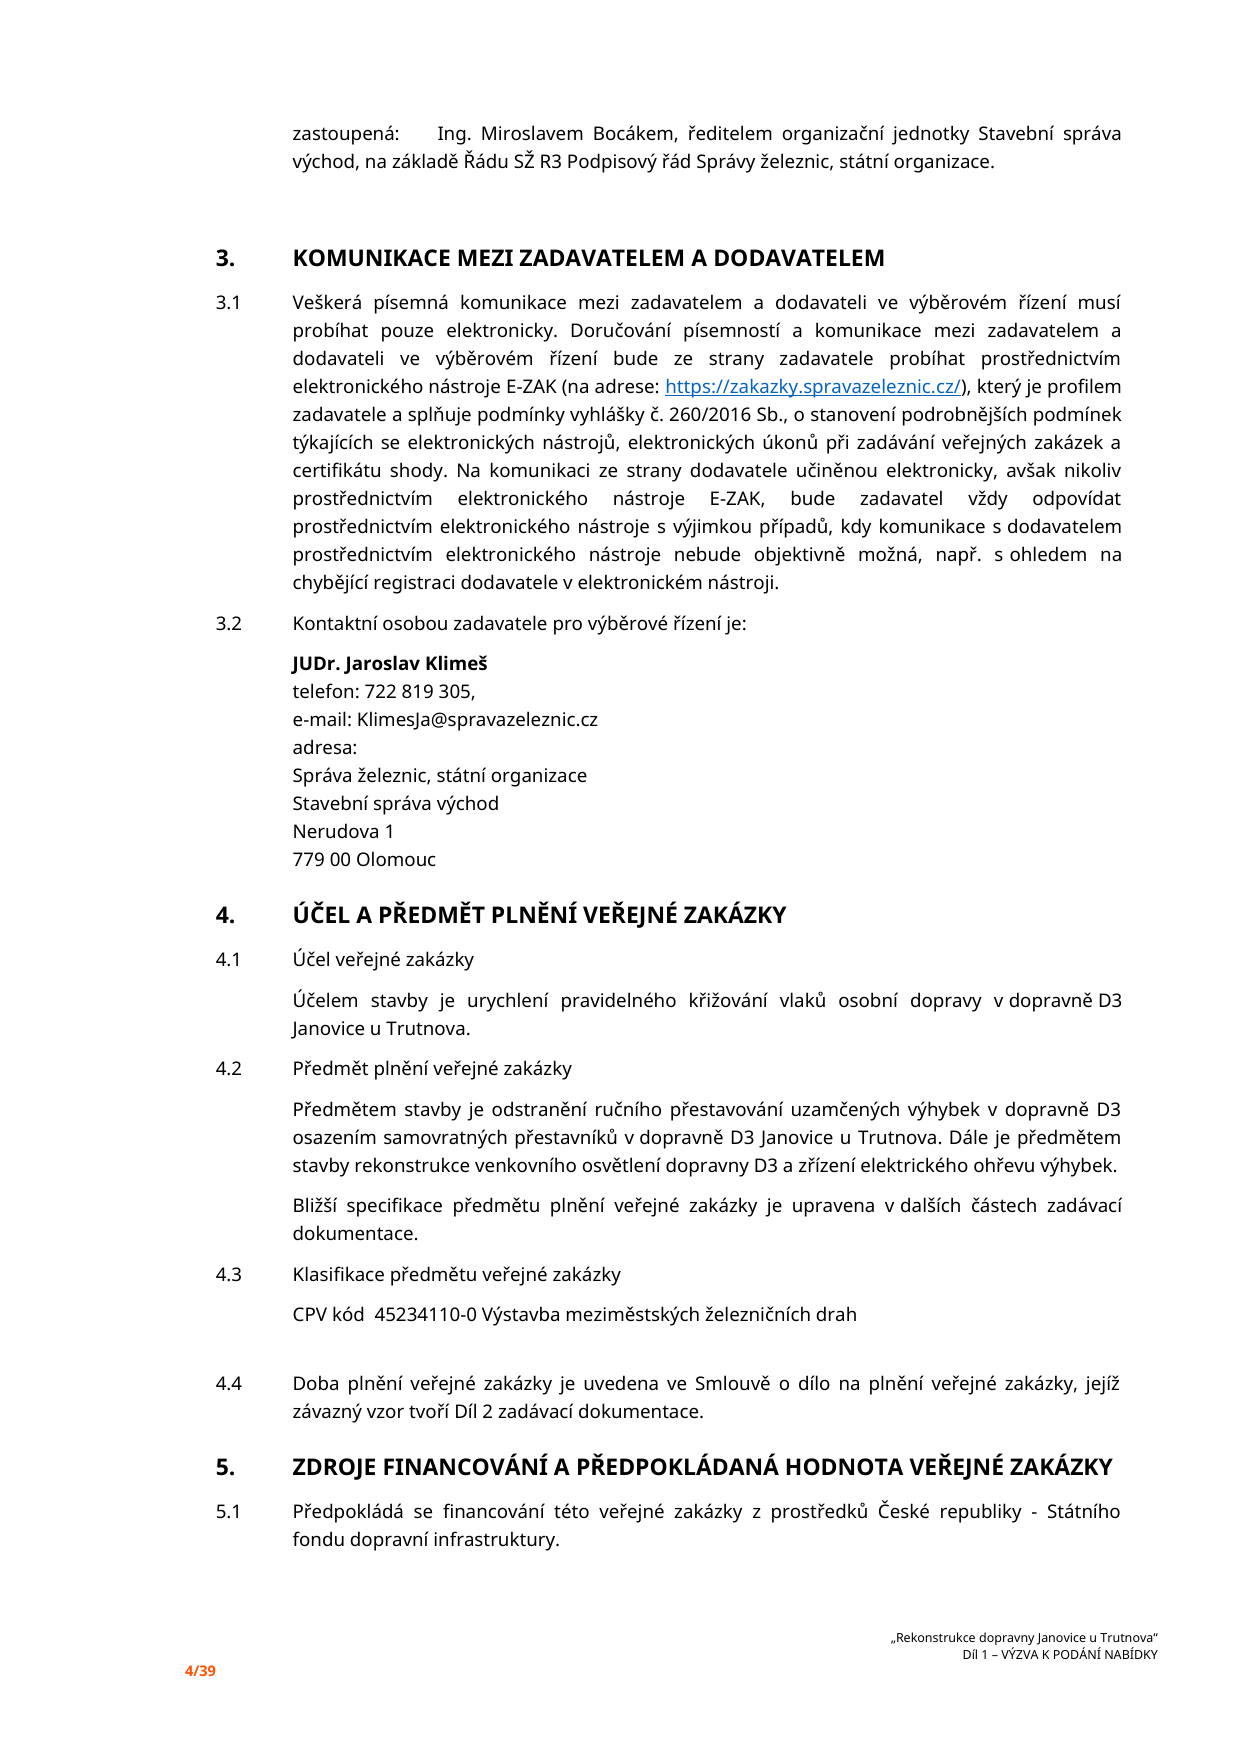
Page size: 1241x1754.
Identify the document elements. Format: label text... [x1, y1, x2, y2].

text Předmět plnění veřejné zakázky [216, 1055, 1122, 1081]
text Účel veřejné zakázky [216, 946, 1122, 972]
text zastoupená: Ing. Miroslavem Bocákem, ředitelem organizační jednotky Stavební správa východ, na základě Řádu SŽ R3 Podpisový řád Správy železnic, státní organizace. [292, 121, 1122, 174]
text Bližší specifikace předmětu plnění veřejné zakázky je upravena v dalších částech zadávací dokumentace. [292, 1192, 1122, 1246]
text Správa železnic, státní organizace [292, 762, 1122, 788]
text KOMUNIKACE MEZI ZADAVATELEM a DODAVATELEM [216, 242, 1122, 273]
text ÚČEL A PŘEDMĚT PLNĚNÍ VEŘEJNÉ ZAKÁZKY [216, 899, 1122, 931]
text JUDr. Jaroslav Klimeš [292, 650, 1122, 676]
text ZDROJE FINANCOVÁNÍ A PŘEDPOKLÁDANÁ HODNOTA VEŘEJNÉ ZAKÁZKY [216, 1451, 1122, 1482]
text Klasifikace předmětu veřejné zakázky [216, 1261, 1122, 1287]
text Předmětem stavby je odstranění ručního přestavování uzamčených výhybek v dopravně D3 osazením samovratných přestavníků v dopravně D3 Janovice u Trutnova. Dále je předmětem stavby rekonstrukce venkovního osvětlení dopravny D3 a zřízení elektrického ohřevu výhybek. [292, 1096, 1122, 1177]
text Účelem stavby je urychlení pravidelného křižování vlaků osobní dopravy v dopravně D3 Janovice u Trutnova. [292, 987, 1122, 1040]
text 779 00 Olomouc [292, 846, 1122, 872]
text Kontaktní osobou zadavatele pro výběrové řízení je: [216, 610, 1122, 635]
text Stavební správa východ [292, 790, 1122, 816]
text Nerudova 1 [292, 818, 1122, 844]
text e-mail: KlimesJa@spravazeleznic.cz [292, 706, 1122, 732]
text adresa: [292, 734, 1122, 760]
text Předpokládá se financování této veřejné zakázky z prostředků České republiky - Státního fondu dopravní infrastruktury. [216, 1498, 1122, 1552]
text Doba plnění veřejné zakázky je uvedena ve Smlouvě o dílo na plnění veřejné zakázky, jejíž závazný vzor tvoří Díl 2 zadávací dokumentace. [216, 1370, 1122, 1424]
text telefon: 722 819 305, [292, 678, 1122, 704]
text CPV kód 45234110-0 Výstavba meziměstských železničních drah [292, 1302, 1122, 1327]
text Veškerá písemná komunikace mezi zadavatelem a dodavateli ve výběrovém řízení musí probíhat pouze elektronicky. Doručování písemností a komunikace mezi zadavatelem a dodavateli ve výběrovém řízení bude ze strany zadavatele probíhat prostřednictvím elektronického nástroje E-ZAK (na adrese: https://zakazky.spravazeleznic.cz/), který je profilem zadavatele a splňuje podmínky vyhlášky č. 260/2016 Sb., o stanovení podrobnějších podmínek týkajících se elektronických nástrojů, elektronických úkonů při zadávání veřejných zakázek a certifikátu shody. Na komunikaci ze strany dodavatele učiněnou elektronicky, avšak nikoliv prostřednictvím elektronického nástroje E-ZAK, bude zadavatel vždy odpovídat prostřednictvím elektronického nástroje s výjimkou případů, kdy komunikace s dodavatelem prostřednictvím elektronického nástroje nebude objektivně možná, např. s ohledem na chybějící registraci dodavatele v elektronickém nástroji. [216, 289, 1122, 595]
